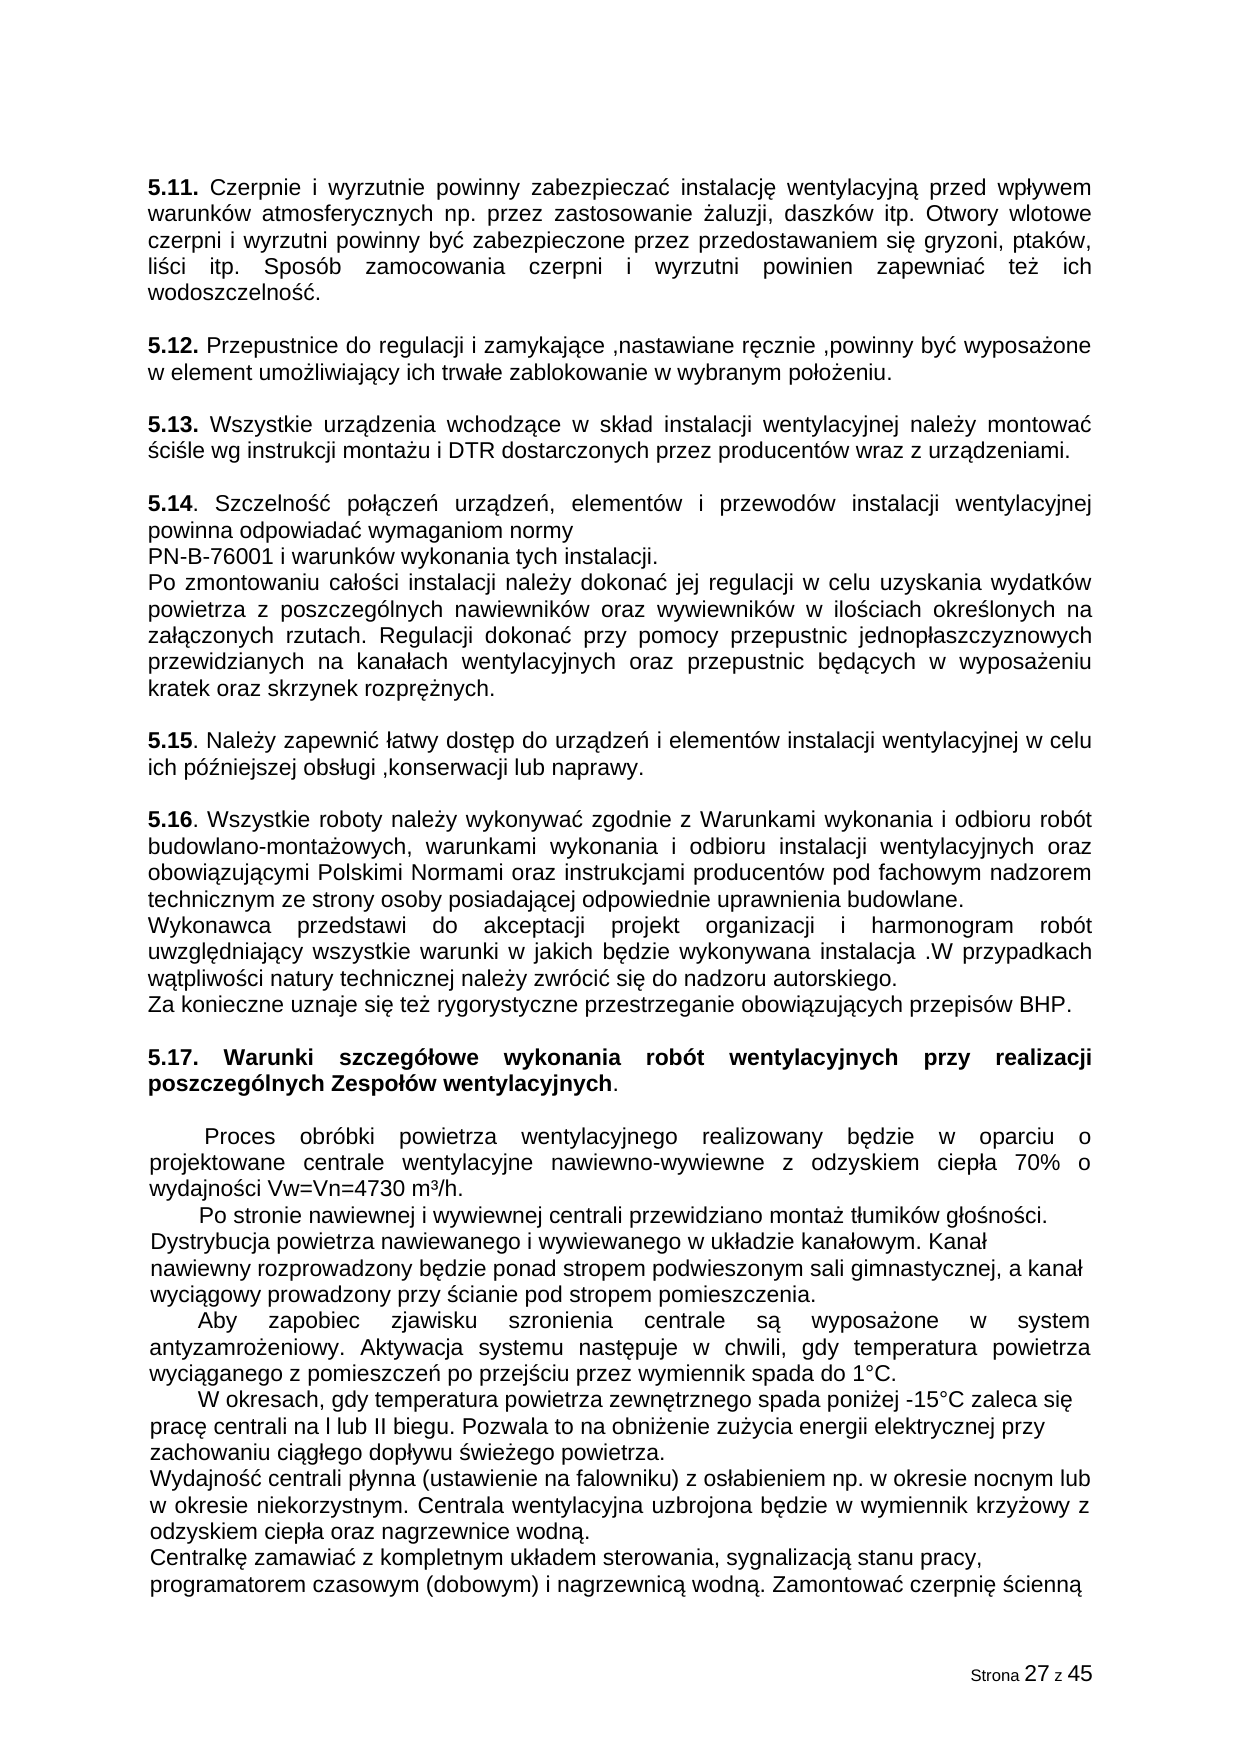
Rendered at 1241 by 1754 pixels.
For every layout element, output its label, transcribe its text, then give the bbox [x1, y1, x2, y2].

text Wykonawca przedstawi do akceptacji projekt organizacji i harmonogram robót uwzględniający wszystkie warunki w jakich będzie wykonywana instalacja .W przypadkach wątpliwości natury technicznej należy zwrócić się do nadzoru autorskiego. [148, 912, 1093, 991]
text Po stronie nawiewnej i wywiewnej centrali przewidziano montaż tłumików głośności. Dystrybucja powietrza nawiewanego i wywiewanego w układzie kanałowym. Kanał nawiewny rozprowadzony będzie ponad stropem podwieszonym sali gimnastycznej, a kanał wyciągowy prowadzony przy ścianie pod stropem pomieszczenia. [150, 1202, 1093, 1307]
text W okresach, gdy temperatura powietrza zewnętrznego spada poniżej -15°C zaleca się pracę centrali na l lub II biegu. Pozwala to na obniżenie zużycia energii elektrycznej przy zachowaniu ciągłego dopływu świeżego powietrza. [149, 1386, 1093, 1465]
text 5.16. Wszystkie roboty należy wykonywać zgodnie z Warunkami wykonania i odbioru robót budowlano-montażowych, warunkami wykonania i odbioru instalacji wentylacyjnych oraz obowiązującymi Polskimi Normami oraz instrukcjami producentów pod fachowym nadzorem technicznym ze strony osoby posiadającej odpowiednie uprawnienia budowlane. [148, 806, 1093, 912]
text Po zmontowaniu całości instalacji należy dokonać jej regulacji w celu uzyskania wydatków powietrza z poszczególnych nawiewników oraz wywiewników w ilościach określonych na załączonych rzutach. Regulacji dokonać przy pomocy przepustnic jednopłaszczyznowych przewidzianych na kanałach wentylacyjnych oraz przepustnic będących w wyposażeniu kratek oraz skrzynek rozprężnych. [148, 569, 1093, 701]
text Proces obróbki powietrza wentylacyjnego realizowany będzie w oparciu o projektowane centrale wentylacyjne nawiewno-wywiewne z odzyskiem ciepła 70% o wydajności Vw=Vn=4730 m³/h. [149, 1123, 1092, 1202]
text 5.13. Wszystkie urządzenia wchodzące w skład instalacji wentylacyjnej należy montować ściśle wg instrukcji montażu i DTR dostarczonych przez producentów wraz z urządzeniami. [148, 411, 1093, 464]
text PN-B-76001 i warunków wykonania tych instalacji. [148, 543, 1093, 569]
text Wydajność centrali płynna (ustawienie na falowniku) z osłabieniem np. w okresie nocnym lub w okresie niekorzystnym. Centrala wentylacyjna uzbrojona będzie w wymiennik krzyżowy z odzyskiem ciepła oraz nagrzewnice wodną. [149, 1465, 1091, 1544]
text 5.17. Warunki szczegółowe wykonania robót wentylacyjnych przy realizacji poszczególnych Zespołów wentylacyjnych. [148, 1044, 1093, 1096]
text 5.15. Należy zapewnić łatwy dostęp do urządzeń i elementów instalacji wentylacyjnej w celu ich późniejszej obsługi ,konserwacji lub naprawy. [148, 727, 1093, 780]
text Aby zapobiec zjawisku szronienia centrale są wyposażone w system antyzamrożeniowy. Aktywacja systemu następuje w chwili, gdy temperatura powietrza wyciąganego z pomieszczeń po przejściu przez wymiennik spada do 1°C. [149, 1307, 1091, 1386]
text 5.11. Czerpnie i wyrzutnie powinny zabezpieczać instalację wentylacyjną przed wpływem warunków atmosferycznych np. przez zastosowanie żaluzji, daszków itp. Otwory wlotowe czerpni i wyrzutni powinny być zabezpieczone przez przedostawaniem się gryzoni, ptaków, liści itp. Sposób zamocowania czerpni i wyrzutni powinien zapewniać też ich wodoszczelność. [148, 174, 1093, 306]
text 5.12. Przepustnice do regulacji i zamykające ,nastawiane ręcznie ,powinny być wyposażone w element umożliwiający ich trwałe zablokowanie w wybranym położeniu. [148, 332, 1093, 385]
text Za konieczne uznaje się też rygorystyczne przestrzeganie obowiązujących przepisów BHP. [148, 991, 1093, 1017]
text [149, 1544, 1093, 1597]
text 5.14. Szczelność połączeń urządzeń, elementów i przewodów instalacji wentylacyjnej powinna odpowiadać wymaganiom normy [148, 490, 1093, 543]
